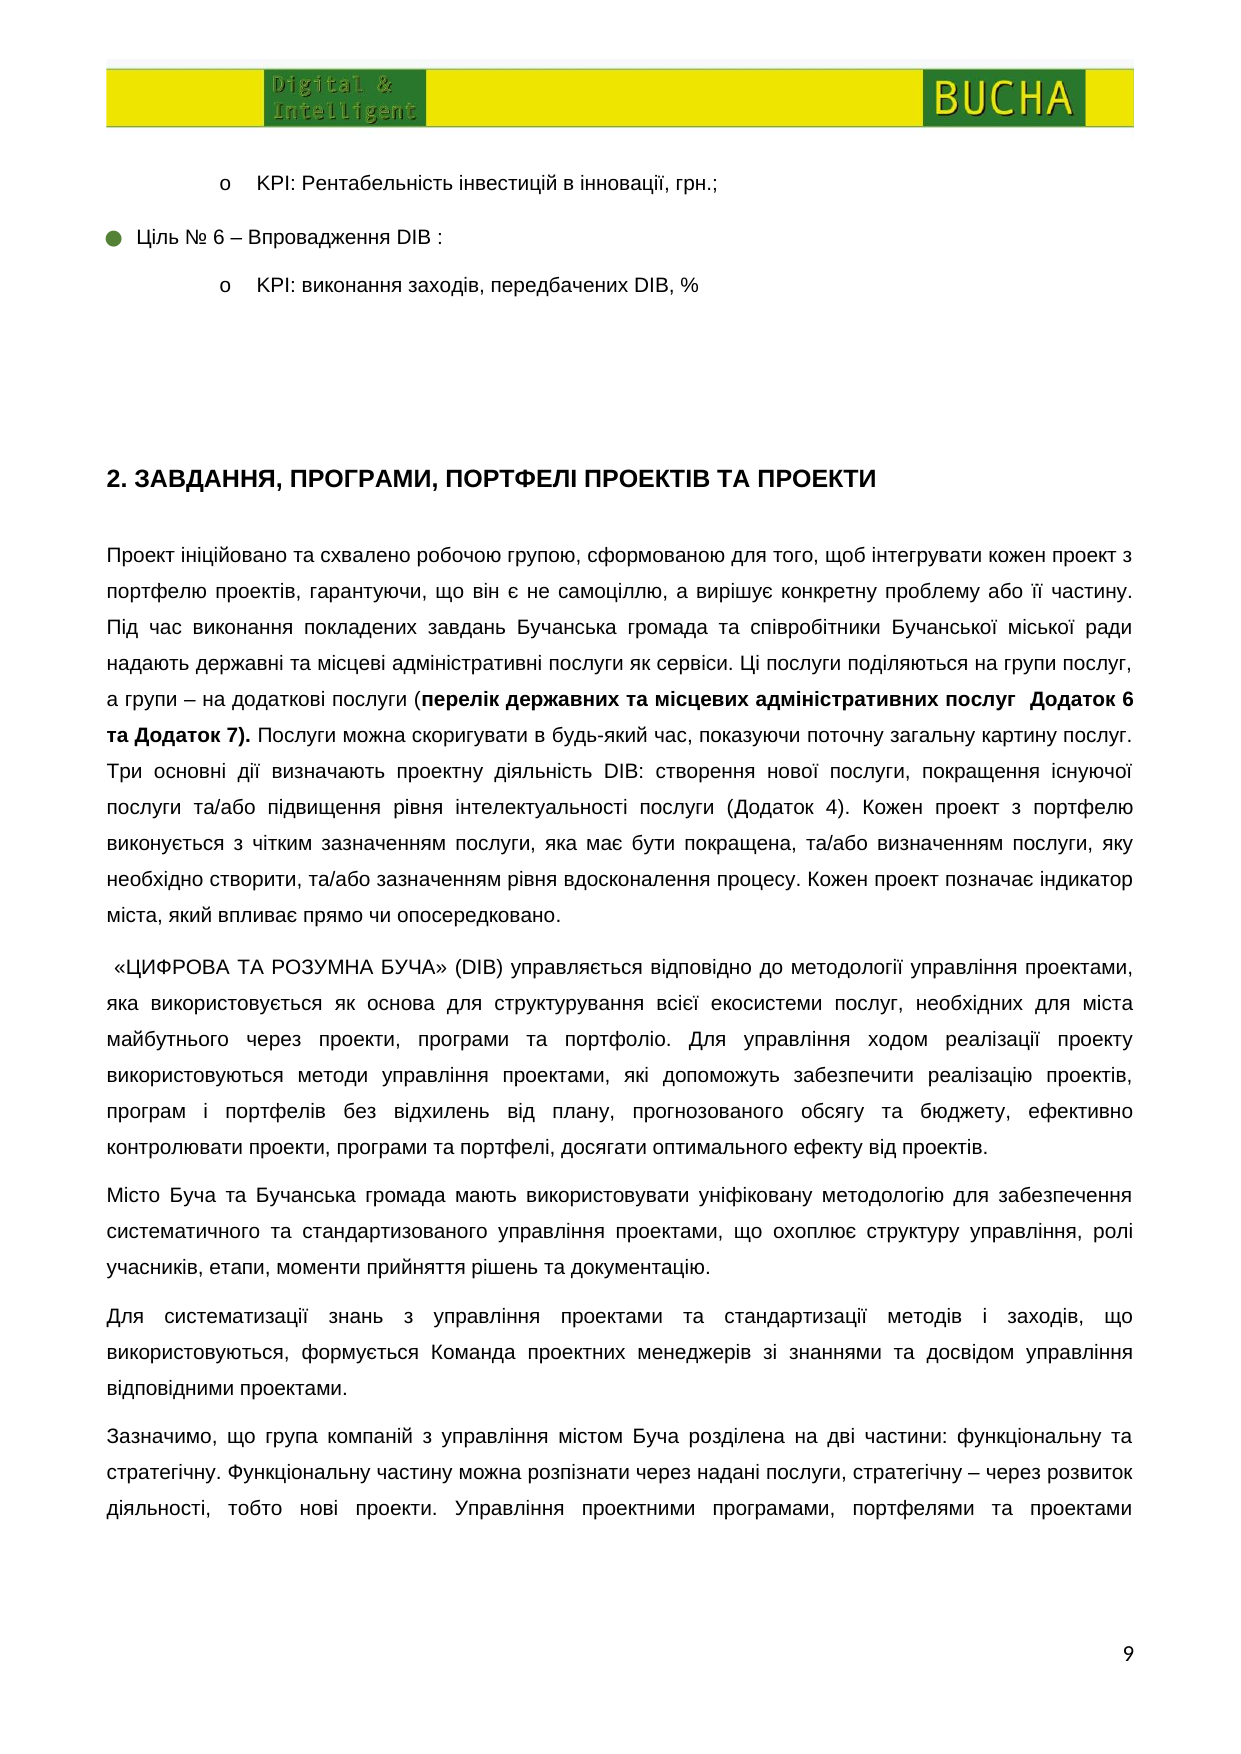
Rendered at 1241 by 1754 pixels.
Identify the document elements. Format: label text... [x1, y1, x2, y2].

list KPI: виконання заходів, передбачених DIB, % [219, 273, 1134, 299]
list KPI: Рентабельність інвестицій в інновації, грн.; [219, 171, 1134, 197]
text Місто Буча та Бучанська громада мають використовувати уніфіковану методологію для забезпечення систематичного та стандартизованого управління проектами, що охоплює структуру управління, ролі учасників, етапи, моменти прийняття рішень та документацію. [106, 1183, 1134, 1279]
text «ЦИФРОВА ТА РОЗУМНА БУЧА» (DIB) управляється відповідно до методології управління проектами, яка використовується як основа для структурування всієї екосистеми послуг, необхідних для міста майбутнього через проекти, програми та портфоліо. Для управління ходом реалізації проекту використовуються методи управління проектами, які допоможуть забезпечити реалізацію проектів, програм і портфелів без відхилень від плану, прогнозованого обсягу та бюджету, ефективно контролювати проекти, програми та портфелі, досягати оптимального ефекту від проектів. [106, 955, 1134, 1159]
list Ціль № 6 – Впровадження DIB : [104, 214, 1134, 256]
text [106, 1424, 1134, 1520]
subtitle 2. ЗАВДАННЯ, ПРОГРАМИ, ПОРТФЕЛІ ПРОЕКТІВ ТА ПРОЕКТИ [106, 464, 1134, 493]
text Проект ініційовано та схвалено робочою групою, сформованою для того, щоб інтегрувати кожен проект з портфелю проектів, гарантуючи, що він є не самоціллю, а вирішує конкретну проблему або її частину. Під час виконання покладених завдань Бучанська громада та співробітники Бучанської міської ради надають державні та місцеві адміністративні послуги як сервіси. Ці послуги поділяються на групи послуг, а групи – на додаткові послуги (перелік державних та місцевих адміністративних послуг Додаток 6 та Додаток 7). Послуги можна скоригувати в будь-який час, показуючи поточну загальну картину послуг. Три основні дії визначають проектну діяльність DIB: створення нової послуги, покращення існуючої послуги та/або підвищення рівня інтелектуальності послуги (Додаток 4). Кожен проект з портфелю виконується з чітким зазначенням послуги, яка має бути покращена, та/або визначенням послуги, яку необхідно створити, та/або зазначенням рівня вдосконалення процесу. Кожен проект позначає індикатор міста, який впливає прямо чи опосередковано. [106, 543, 1134, 926]
text Для систематизації знань з управління проектами та стандартизації методів і заходів, що використовуються, формується Команда проектних менеджерів зі знаннями та досвідом управління відповідними проектами. [106, 1303, 1134, 1399]
picture [106, 59, 1134, 139]
